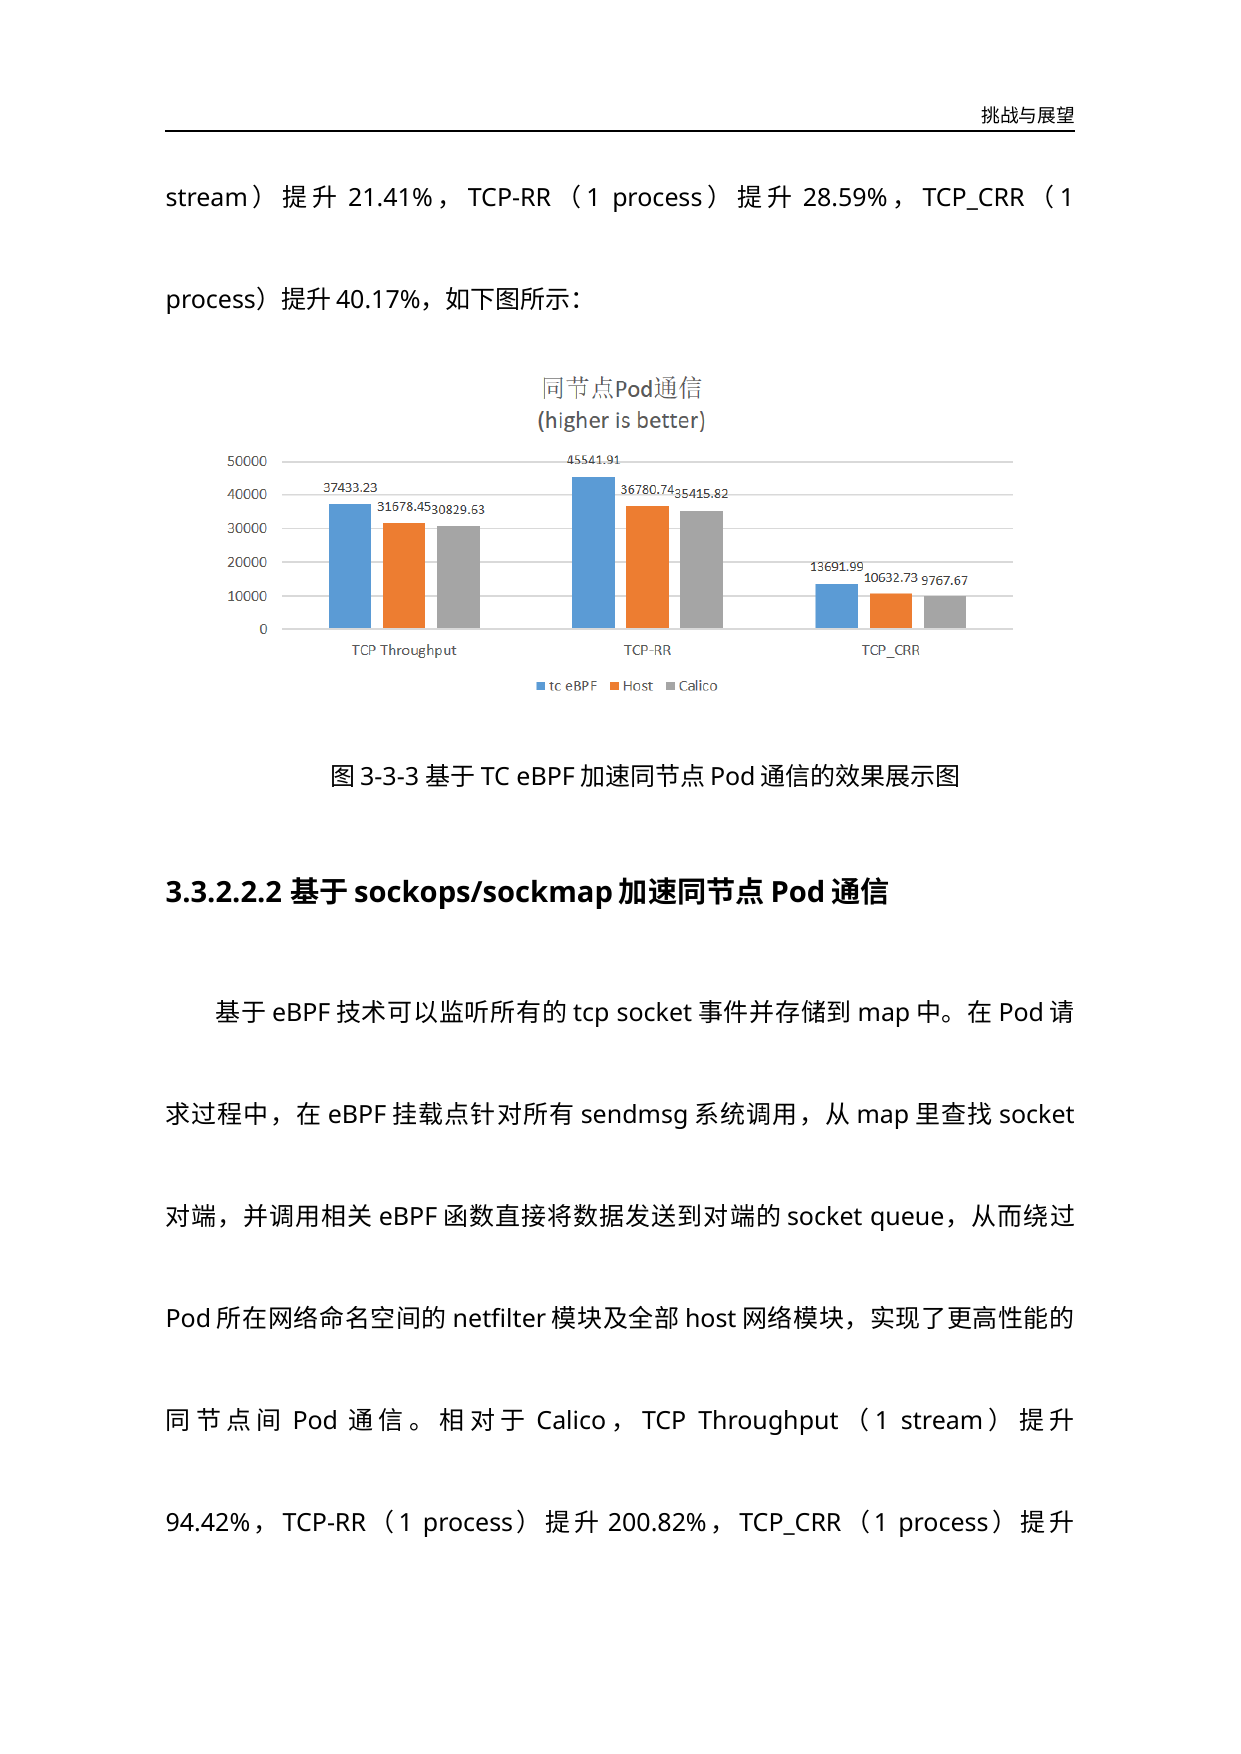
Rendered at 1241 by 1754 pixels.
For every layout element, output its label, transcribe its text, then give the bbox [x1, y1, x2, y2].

text 图3-3-3 基于TC eBPF加速同节点Pod通信的效果展示图 [165, 740, 1075, 808]
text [165, 162, 1075, 332]
picture [218, 366, 1022, 699]
subtitle 3.3.2.2.2 基于sockops/sockmap加速同节点Pod通信 [165, 856, 1075, 923]
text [165, 977, 1075, 1554]
